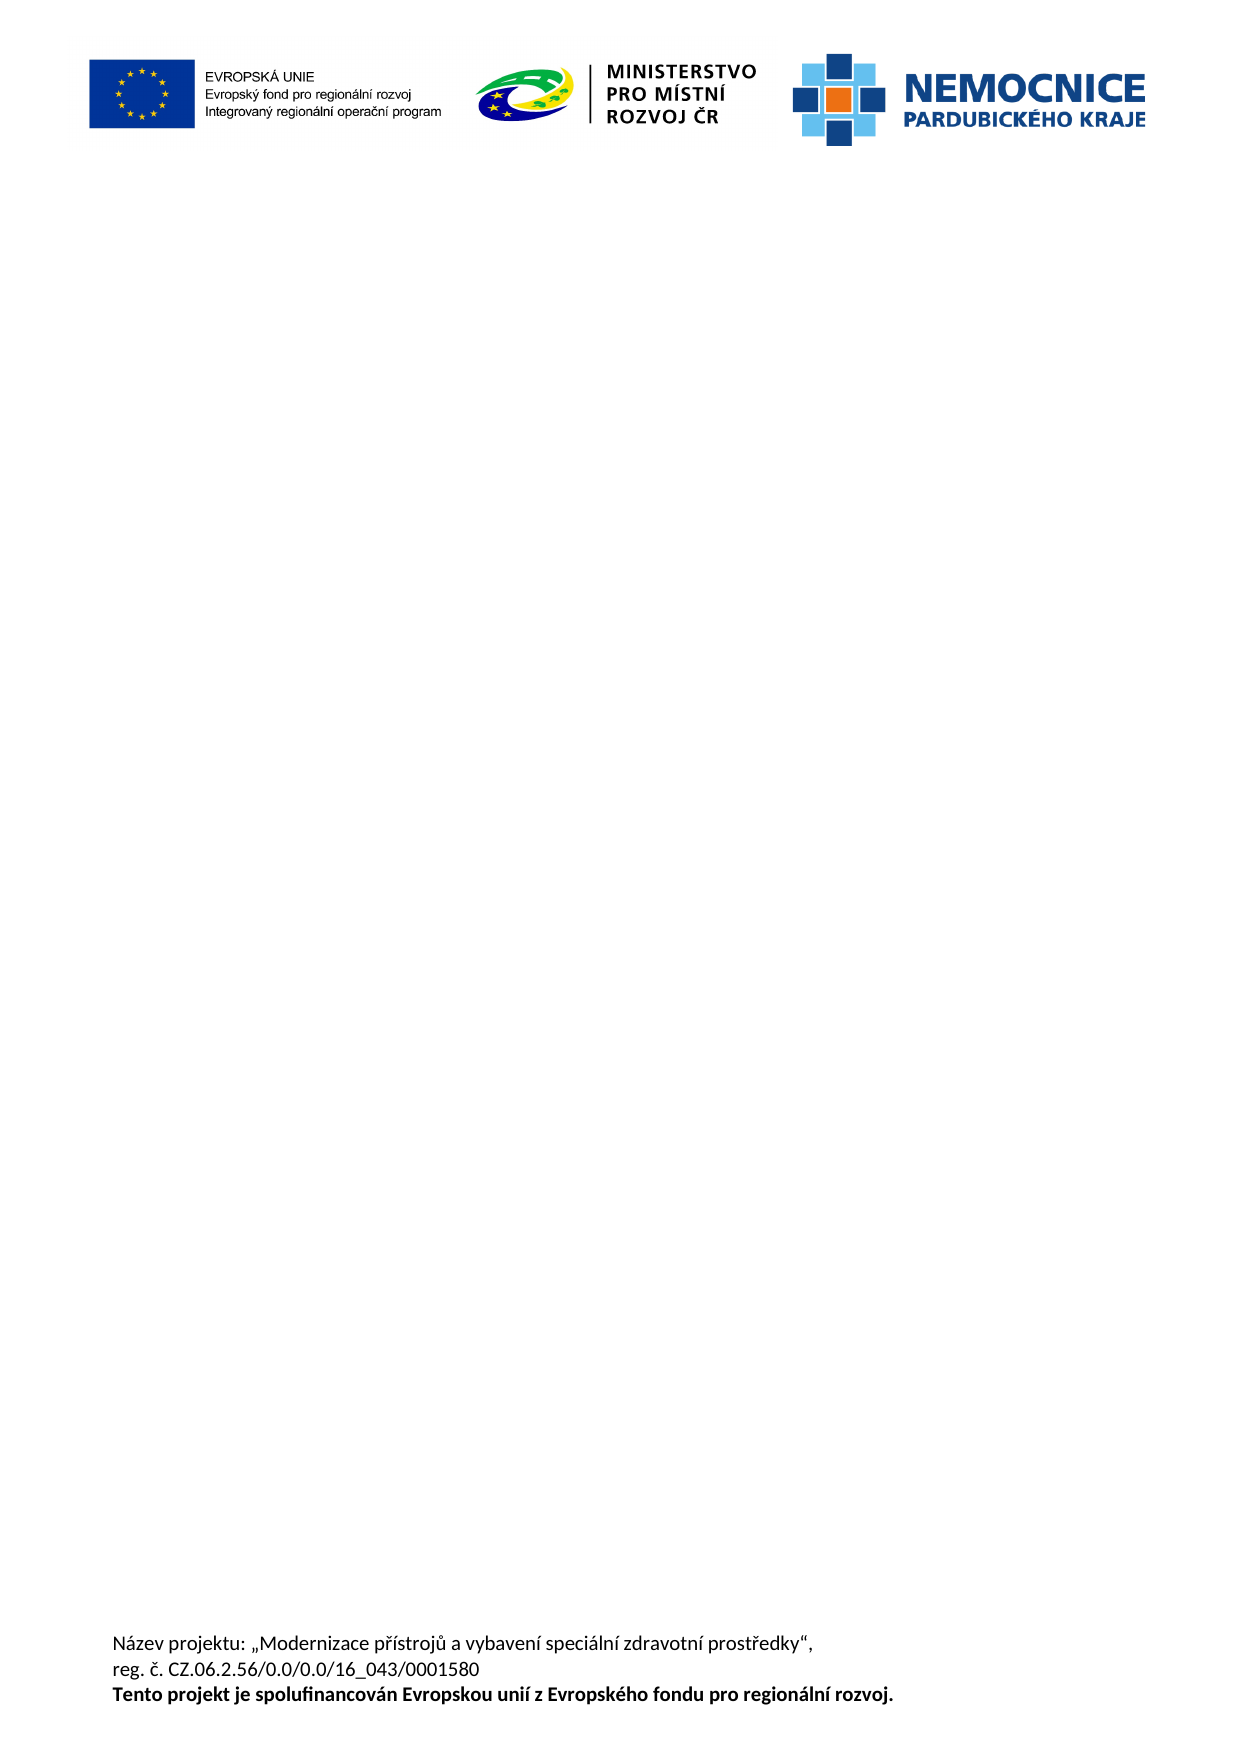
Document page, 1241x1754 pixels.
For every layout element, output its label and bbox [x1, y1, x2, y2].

picture [66, 36, 779, 151]
picture [791, 52, 1146, 147]
